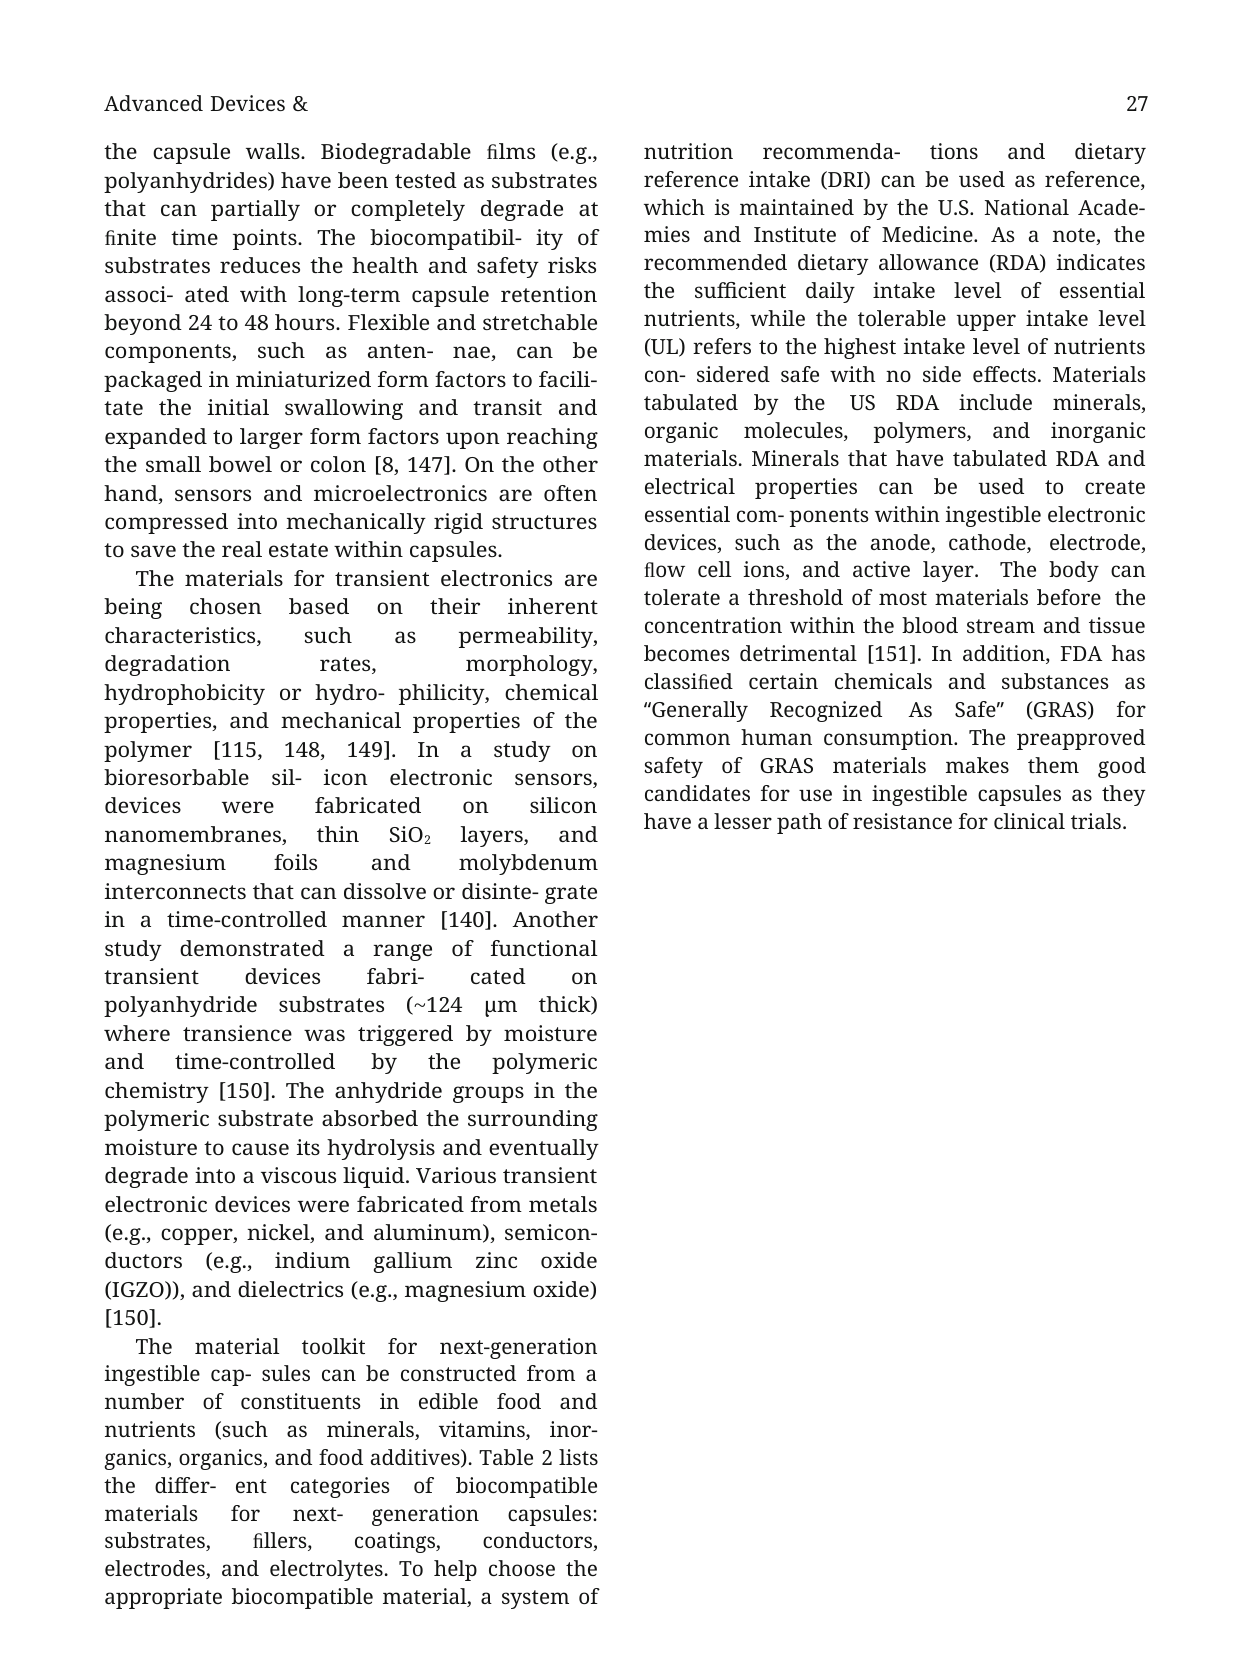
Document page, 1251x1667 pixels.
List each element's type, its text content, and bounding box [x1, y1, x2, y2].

text The material toolkit for next-generation ingestible cap- sules can be constructed from a number of constituents in edible food and nutrients (such as minerals, vitamins, inor- ganics, organics, and food additives). Table 2 lists the diﬀer- ent categories of biocompatible materials for next- generation capsules: substrates, ﬁllers, coatings, conductors, electrodes, and electrolytes. To help choose the appropriate biocompatible material, a system of nutrition recommenda- tions and dietary reference intake (DRI) can be used as reference, which is maintained by the U.S. National Acade- mies and Institute of Medicine. As a note, the recommended dietary allowance (RDA) indicates the suﬃcient daily intake level of essential nutrients, while the tolerable upper intake level (UL) refers to the highest intake level of nutrients con- sidered safe with no side eﬀects. Materials tabulated by the US RDA include minerals, organic molecules, polymers, and inorganic materials. Minerals that have tabulated RDA and electrical properties can be used to create essential com- ponents within ingestible electronic devices, such as the anode, cathode, electrode, ﬂow cell ions, and active layer. The body can tolerate a threshold of most materials before the concentration within the blood stream and tissue becomes detrimental [151]. In addition, FDA has classiﬁed certain chemicals and substances as “Generally Recognized As Safe” (GRAS) for common human consumption. The preapproved safety of GRAS materials makes them good candidates for use in ingestible capsules as they have a lesser path of resistance for clinical trials. [643, 137, 1146, 835]
text the capsule walls. Biodegradable ﬁlms (e.g., polyanhydrides) have been tested as substrates that can partially or completely degrade at ﬁnite time points. The biocompatibil- ity of substrates reduces the health and safety risks associ- ated with long-term capsule retention beyond 24 to 48 hours. Flexible and stretchable components, such as anten- nae, can be packaged in miniaturized form factors to facili- tate the initial swallowing and transit and expanded to larger form factors upon reaching the small bowel or colon [8, 147]. On the other hand, sensors and microelectronics are often compressed into mechanically rigid structures to save the real estate within capsules. [104, 137, 598, 564]
text The materials for transient electronics are being chosen based on their inherent characteristics, such as permeability, degradation rates, morphology, hydrophobicity or hydro- philicity, chemical properties, and mechanical properties of the polymer [115, 148, 149]. In a study on bioresorbable sil- icon electronic sensors, devices were fabricated on silicon nanomembranes, thin SiO2 layers, and magnesium foils and molybdenum interconnects that can dissolve or disinte- grate in a time-controlled manner [140]. Another study demonstrated a range of functional transient devices fabri- cated on polyanhydride substrates (~124 μm thick) where transience was triggered by moisture and time-controlled by the polymeric chemistry [150]. The anhydride groups in the polymeric substrate absorbed the surrounding moisture to cause its hydrolysis and eventually degrade into a viscous liquid. Various transient electronic devices were fabricated from metals (e.g., copper, nickel, and aluminum), semicon- ductors (e.g., indium gallium zinc oxide (IGZO)), and dielectrics (e.g., magnesium oxide) [150]. [104, 564, 598, 1332]
text The material toolkit for next-generation ingestible cap- sules can be constructed from a number of constituents in edible food and nutrients (such as minerals, vitamins, inor- ganics, organics, and food additives). Table 2 lists the diﬀer- ent categories of biocompatible materials for next- generation capsules: substrates, ﬁllers, coatings, conductors, electrodes, and electrolytes. To help choose the appropriate biocompatible material, a system of nutrition recommenda- tions and dietary reference intake (DRI) can be used as reference, which is maintained by the U.S. National Acade- mies and Institute of Medicine. As a note, the recommended dietary allowance (RDA) indicates the suﬃcient daily intake level of essential nutrients, while the tolerable upper intake level (UL) refers to the highest intake level of nutrients con- sidered safe with no side eﬀects. Materials tabulated by the US RDA include minerals, organic molecules, polymers, and inorganic materials. Minerals that have tabulated RDA and electrical properties can be used to create essential com- ponents within ingestible electronic devices, such as the anode, cathode, electrode, ﬂow cell ions, and active layer. The body can tolerate a threshold of most materials before the concentration within the blood stream and tissue becomes detrimental [151]. In addition, FDA has classiﬁed certain chemicals and substances as “Generally Recognized As Safe” (GRAS) for common human consumption. The preapproved safety of GRAS materials makes them good candidates for use in ingestible capsules as they have a lesser path of resistance for clinical trials. [104, 1332, 598, 1611]
